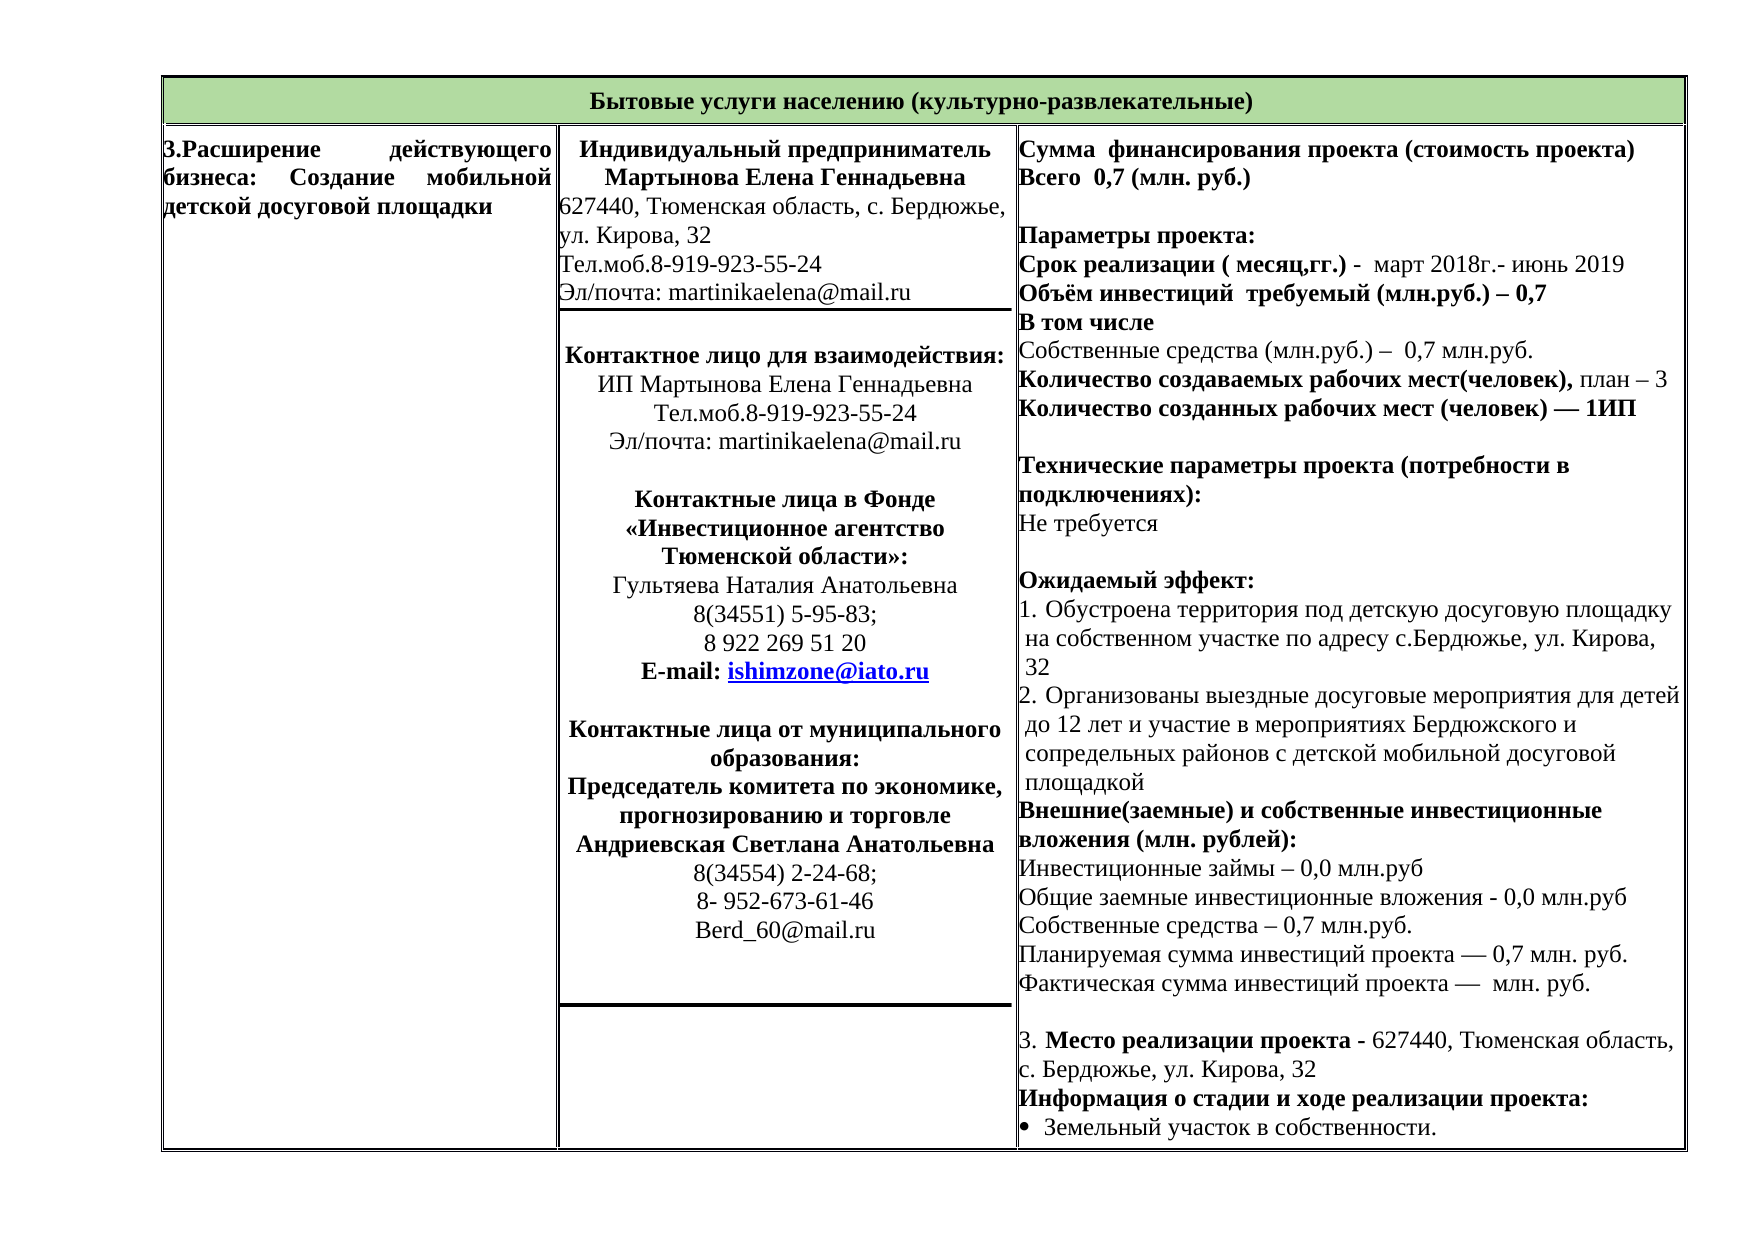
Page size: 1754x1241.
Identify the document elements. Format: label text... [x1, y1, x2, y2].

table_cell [1018, 123, 1686, 1148]
table_cell Бытовые услуги населению (культурно-развлекательные) [164, 78, 1684, 123]
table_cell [558, 126, 1018, 1148]
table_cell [162, 123, 558, 1148]
